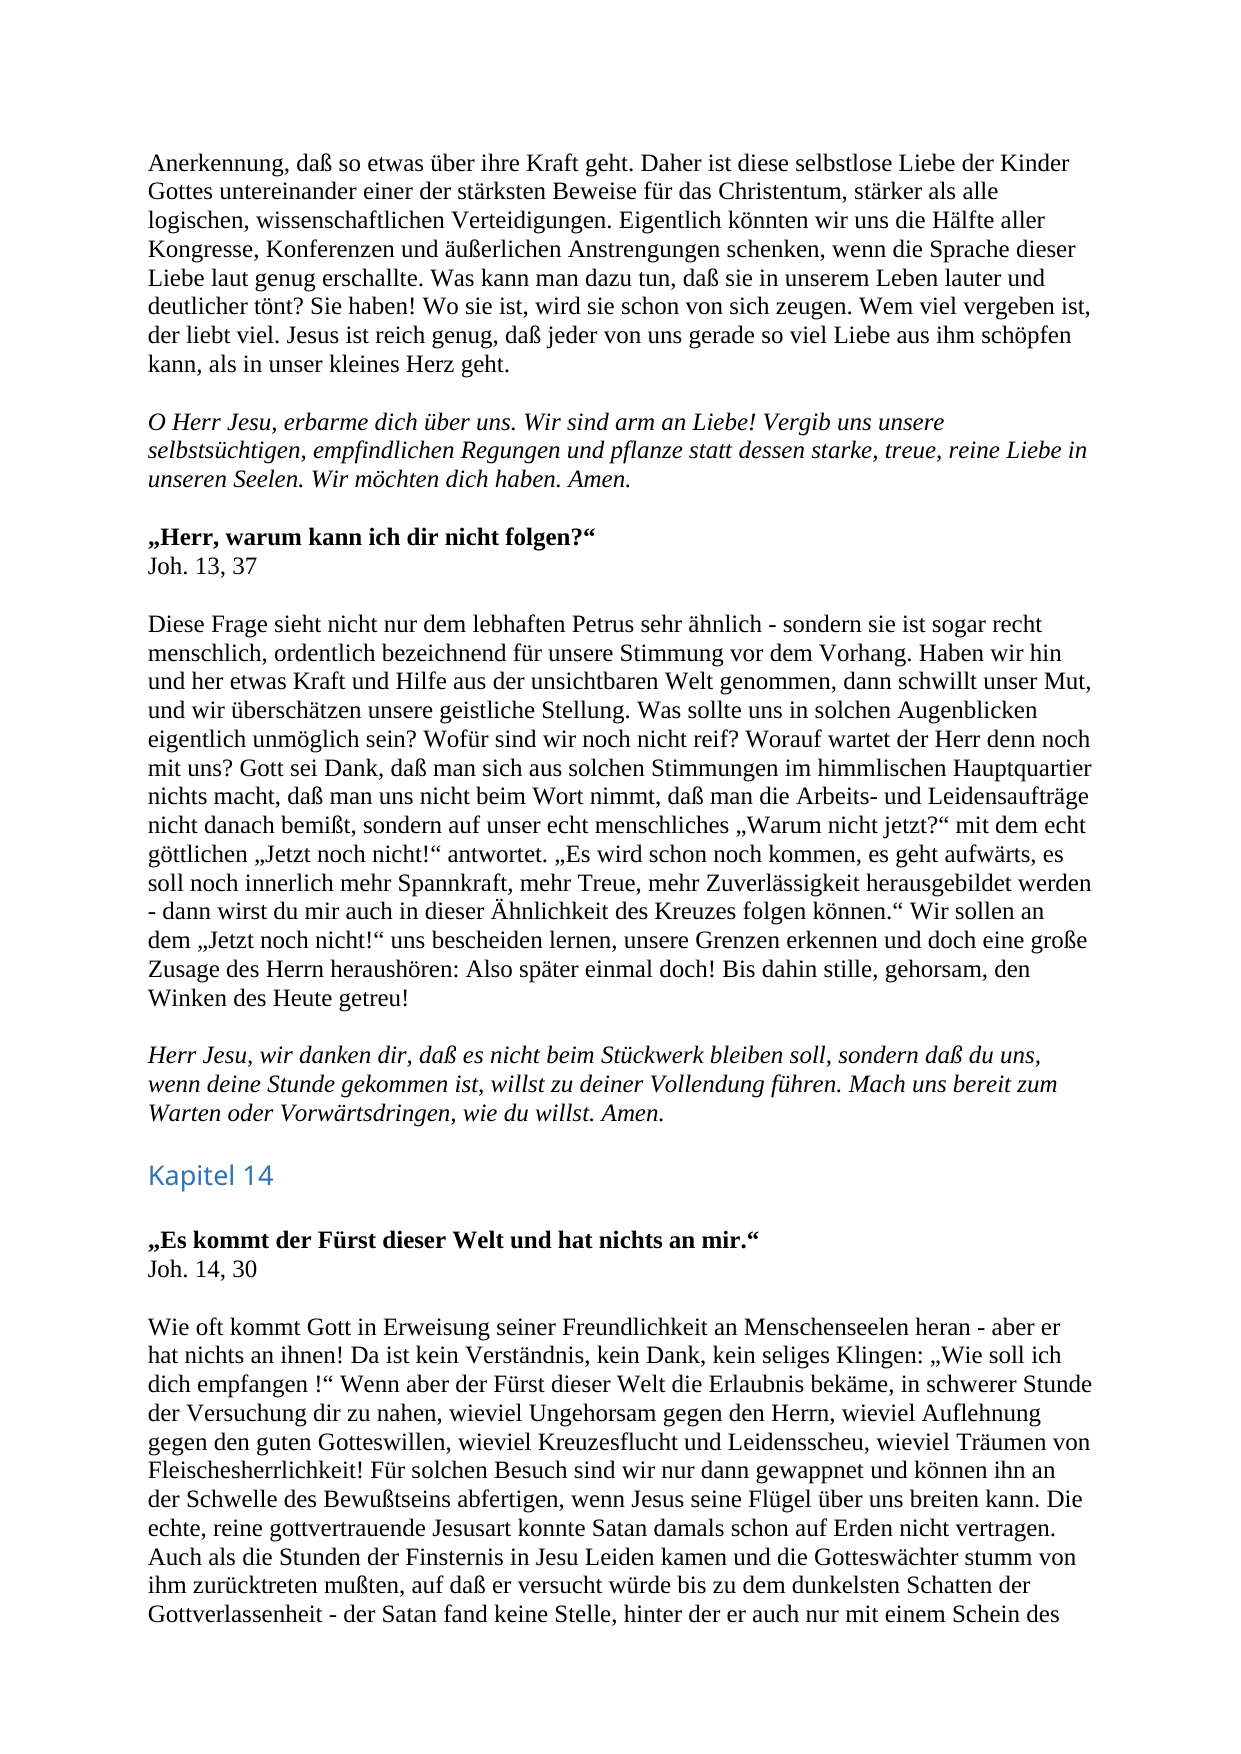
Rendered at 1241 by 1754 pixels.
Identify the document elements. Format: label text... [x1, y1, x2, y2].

text Diese Frage sieht nicht nur dem lebhaften Petrus sehr ähnlich - sondern sie ist sogar recht menschlich, ordentlich bezeichnend für unsere Stimmung vor dem Vorhang. Haben wir hin und her etwas Kraft und Hilfe aus der unsichtbaren Welt genommen, dann schwillt unser Mut, und wir überschätzen unsere geistliche Stellung. Was sollte uns in solchen Augenblicken eigentlich unmöglich sein? Wofür sind wir noch nicht reif? Worauf wartet der Herr denn noch mit uns? Gott sei Dank, daß man sich aus solchen Stimmungen im himmlischen Hauptquartier nichts macht, daß man uns nicht beim Wort nimmt, daß man die Arbeits- und Leidensaufträge nicht danach bemißt, sondern auf unser echt menschliches „Warum nicht jetzt?“ mit dem echt göttlichen „Jetzt noch nicht!“ antwortet. „Es wird schon noch kommen, es geht aufwärts, es soll noch innerlich mehr Spannkraft, mehr Treue, mehr Zuverlässigkeit herausgebildet werden - dann wirst du mir auch in dieser Ähnlichkeit des Kreuzes folgen können.“ Wir sollen an dem „Jetzt noch nicht!“ uns bescheiden lernen, unsere Grenzen erkennen und doch eine große Zusage des Herrn heraushören: Also später einmal doch! Bis dahin stille, gehorsam, den Winken des Heute getreu! [148, 609, 1093, 1011]
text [148, 148, 1093, 378]
text „Es kommt der Fürst dieser Welt und hat nichts an mir.“ Joh. 14, 30 [148, 1225, 1093, 1282]
text „Herr, warum kann ich dir nicht folgen?“ Joh. 13, 37 [148, 522, 1093, 580]
text O Herr Jesu, erbarme dich über uns. Wir sind arm an Liebe! Vergib uns unsere selbstsüchtigen, empfindlichen Regungen und pflanze statt dessen starke, treue, reine Liebe in unseren Seelen. Wir möchten dich haben. Amen. [148, 407, 1093, 493]
subtitle Kapitel 14 [148, 1156, 1093, 1193]
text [148, 1312, 1093, 1628]
text Herr Jesu, wir danken dir, daß es nicht beim Stückwerk bleiben soll, sondern daß du uns, wenn deine Stunde gekommen ist, willst zu deiner Vollendung führen. Mach uns bereit zum Warten oder Vorwärtsdringen, wie du willst. Amen. [148, 1041, 1093, 1127]
